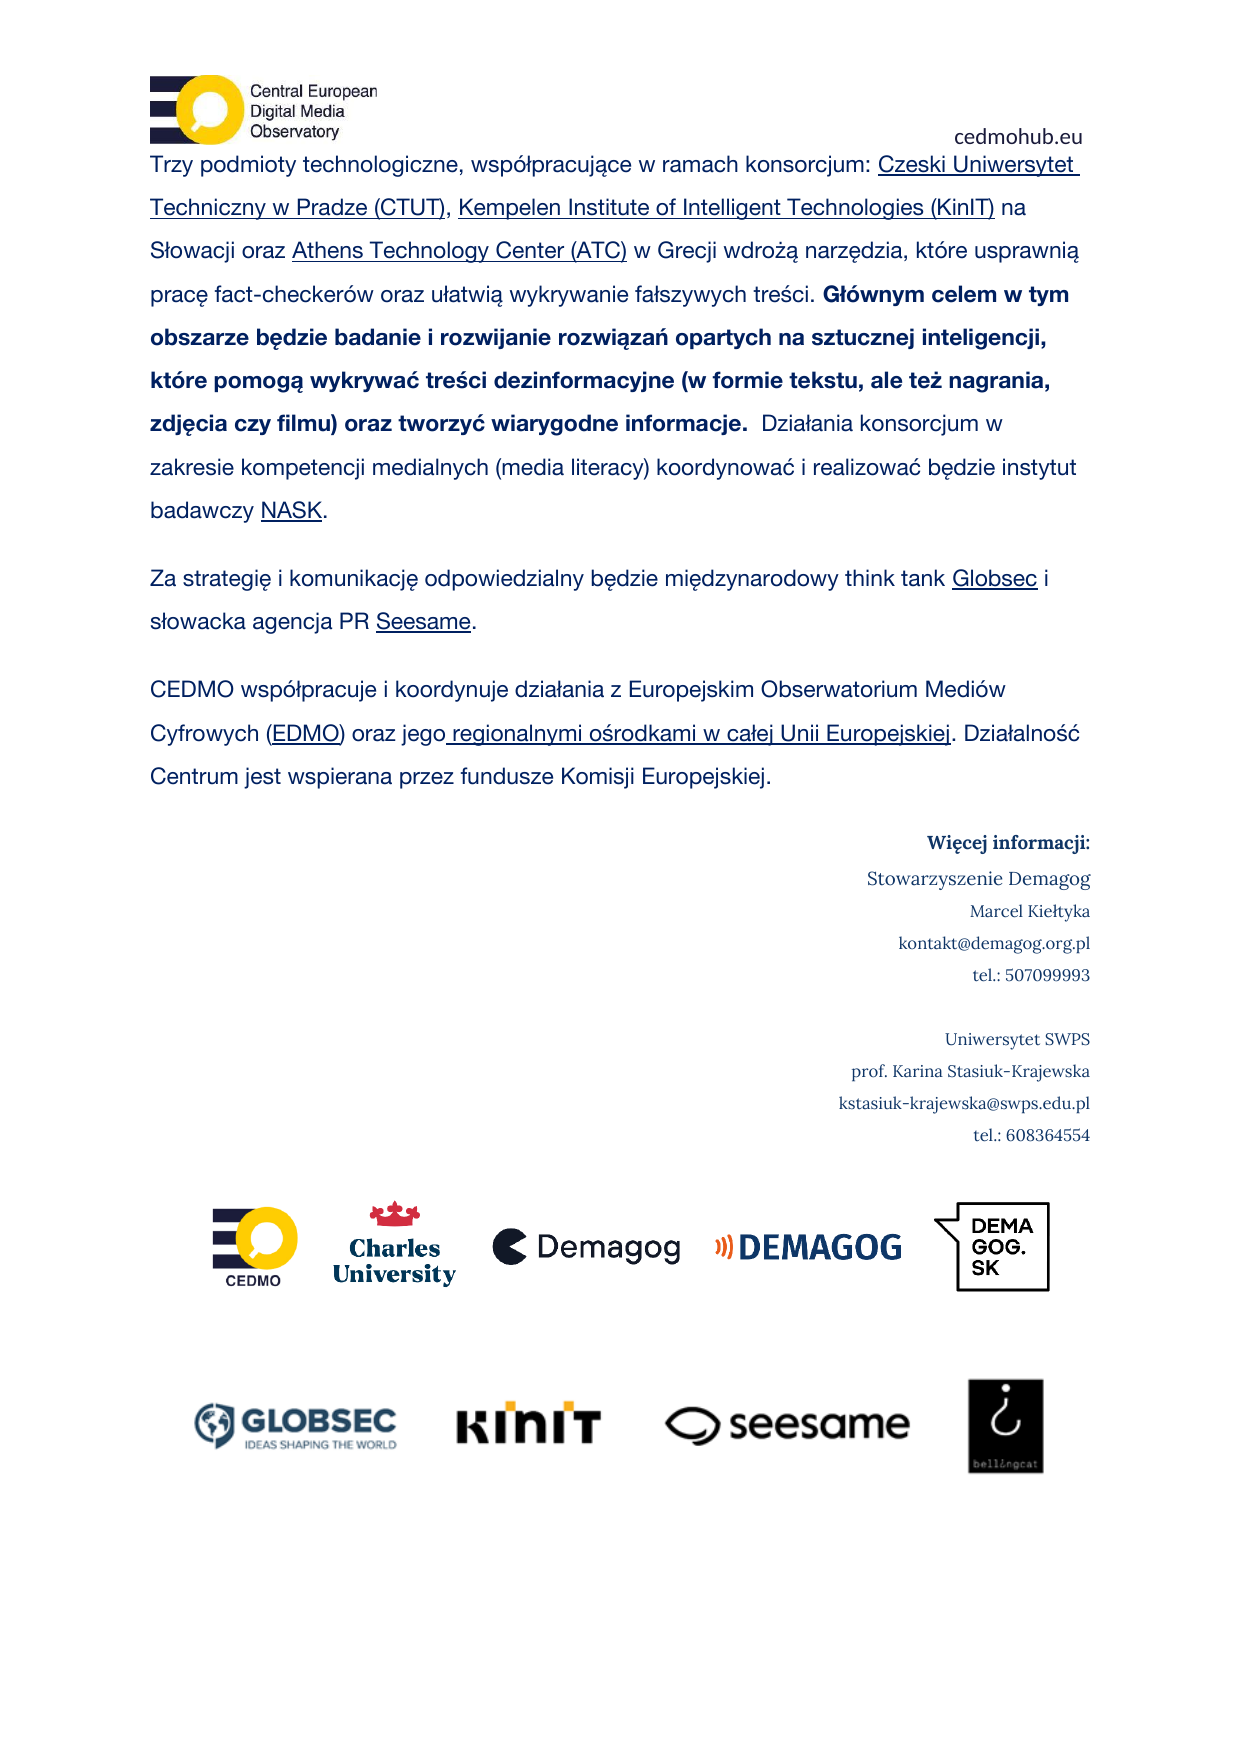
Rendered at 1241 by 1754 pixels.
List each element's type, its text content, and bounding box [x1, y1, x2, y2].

text tel.: 608364554 [150, 1124, 1090, 1146]
text Uniwersytet SWPS prof. Karina Stasiuk-Krajewska [150, 1029, 1090, 1082]
text Więcej informacji: Stowarzyszenie Demagog Marcel Kiełtyka kontakt@demagog.org.pl tel.: 507099993 [150, 830, 1090, 986]
text Trzy podmioty technologiczne, współpracujące w ramach konsorcjum: Czeski Uniwersytet Techniczny w Pradze (CTUT), Kempelen Institute of Intelligent Technologies (KinIT) na Słowacji oraz Athens Technology Center (ATC) w Grecji wdrożą narzędzia, które usprawnią pracę fact-checkerów oraz ułatwią wykrywanie fałszywych treści. Głównym celem w tym obszarze będzie badanie i rozwijanie rozwiązań opartych na sztucznej inteligencji, które pomogą wykrywać treści dezinformacyjne (w formie tekstu, ale też nagrania, zdjęcia czy filmu) oraz tworzyć wiarygodne informacje. Działania konsorcjum w zakresie kompetencji medialnych (media literacy) koordynować i realizować będzie instytut badawczy NASK. [150, 150, 1090, 525]
picture [150, 1188, 1091, 1306]
picture [150, 1368, 1091, 1485]
picture [150, 75, 377, 145]
text kstasiuk-krajewska@swps.edu.pl [150, 1093, 1090, 1114]
text CEDMO współpracuje i koordynuje działania z Europejskim Obserwatorium Mediów Cyfrowych (EDMO) oraz jego regionalnymi ośrodkami w całej Unii Europejskiej. Działalność Centrum jest wspierana przez fundusze Komisji Europejskiej. [150, 676, 1090, 791]
text Za strategię i komunikację odpowiedzialny będzie międzynarodowy think tank Globsec i słowacka agencja PR Seesame. [150, 564, 1090, 636]
